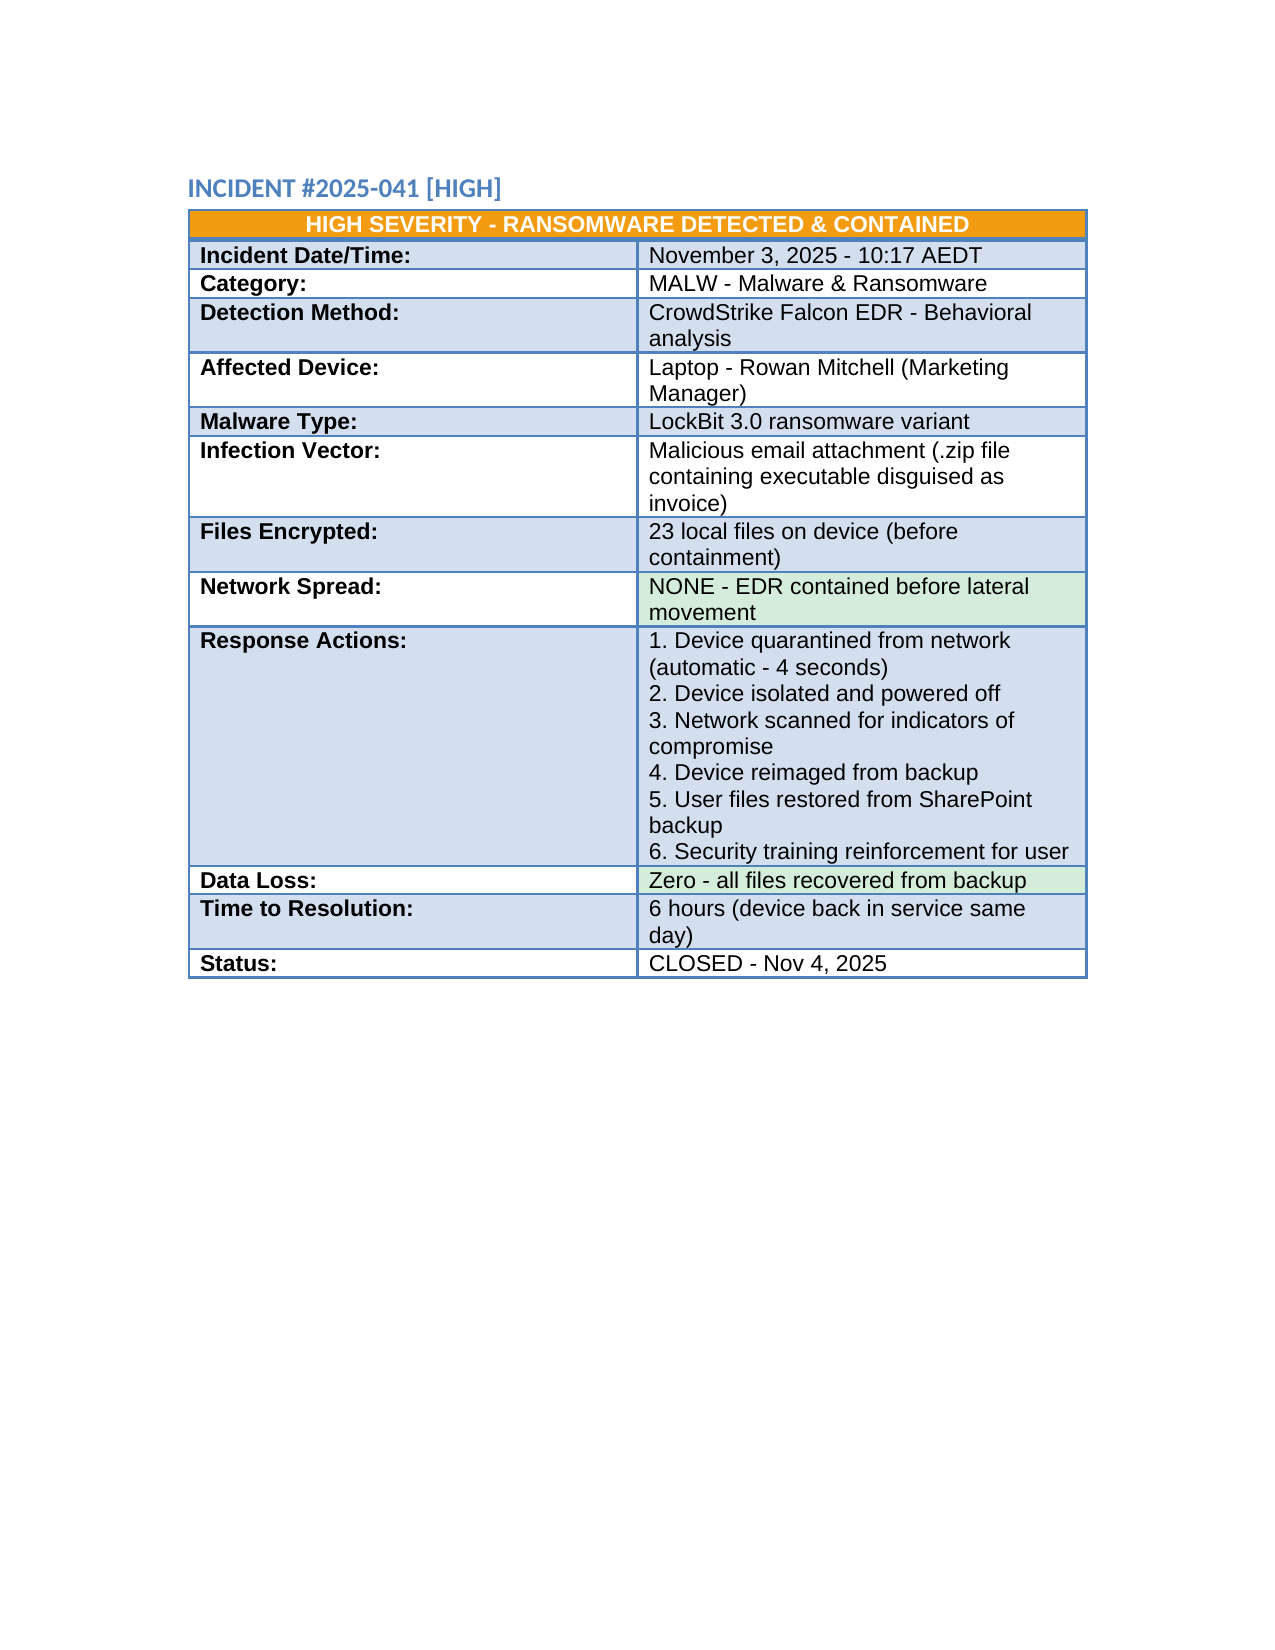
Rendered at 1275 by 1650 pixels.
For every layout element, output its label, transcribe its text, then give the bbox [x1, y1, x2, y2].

table_cell Affected Device: [190, 354, 636, 406]
table_cell November 3, 2025 - 10:17 AEDT [639, 242, 1085, 268]
table_cell Malicious email attachment (.zip file containing executable disguised as invoice) [639, 437, 1085, 516]
subtitle INCIDENT #2025-041 [HIGH] [187, 171, 1087, 204]
table_cell CLOSED - Nov 4, 2025 [639, 950, 1085, 976]
table_cell Incident Date/Time: [190, 242, 636, 268]
table_cell Malware Type: [190, 408, 636, 435]
table_header HIGH SEVERITY - RANSOMWARE DETECTED & CONTAINED [190, 211, 1085, 237]
table_cell Network Spread: [190, 573, 636, 625]
table_cell Time to Resolution: [190, 895, 636, 948]
table_cell Files Encrypted: [190, 518, 636, 571]
table_cell 6 hours (device back in service same day) [639, 895, 1085, 948]
table_cell Detection Method: [190, 299, 636, 351]
table_cell MALW - Malware & Ransomware [639, 270, 1085, 297]
table_cell Category: [190, 270, 636, 297]
table_cell Zero - all files recovered from backup [639, 867, 1085, 893]
table_cell 1. Device quarantined from network (automatic - 4 seconds) 2. Device isolated and powered off 3. Network scanned for indicators of compromise 4. Device reimaged from backup 5. User files restored from SharePoint backup 6. Security training reinforcement for user [639, 628, 1085, 865]
table_cell Laptop - Rowan Mitchell (Marketing Manager) [639, 354, 1085, 406]
table_cell Status: [190, 950, 636, 976]
table_cell CrowdStrike Falcon EDR - Behavioral analysis [639, 299, 1085, 351]
table_cell LockBit 3.0 ransomware variant [639, 408, 1085, 435]
table_cell NONE - EDR contained before lateral movement [639, 573, 1085, 625]
table_cell Infection Vector: [190, 437, 636, 516]
table_cell Response Actions: [190, 628, 636, 865]
table_cell Data Loss: [190, 867, 636, 893]
table_cell 23 local files on device (before containment) [639, 518, 1085, 571]
